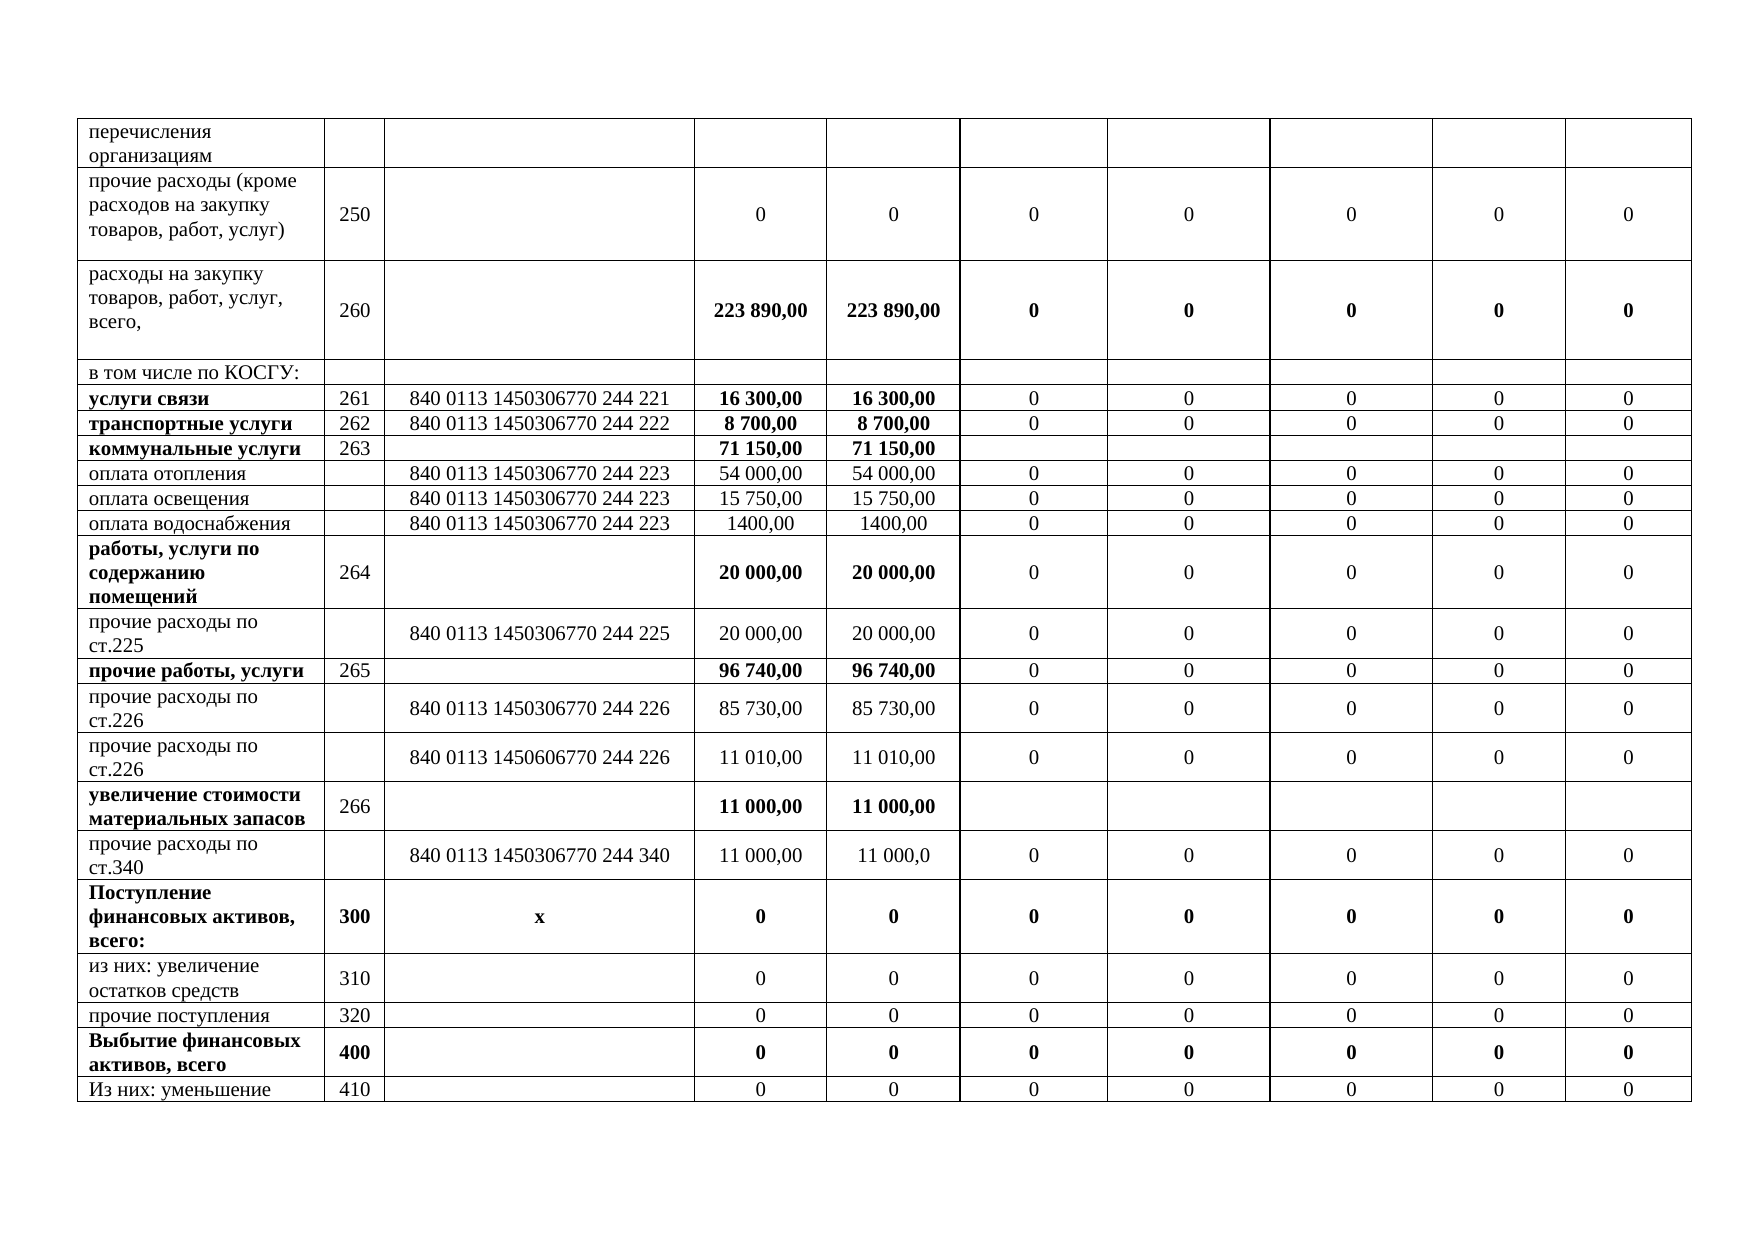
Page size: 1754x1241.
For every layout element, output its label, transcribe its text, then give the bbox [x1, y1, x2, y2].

table_cell 0 [1108, 486, 1269, 510]
table_cell 0 [1108, 880, 1269, 952]
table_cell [78, 119, 324, 167]
table_cell 261 [325, 385, 384, 409]
table_cell 0 [1271, 1077, 1432, 1101]
table_cell [385, 119, 694, 167]
table_cell 8 700,00 [695, 411, 826, 434]
table_cell транспортные услуги [78, 411, 324, 434]
table_cell [1271, 436, 1432, 460]
table_cell 8 700,00 [827, 411, 959, 434]
table_cell оплата водоснабжения [78, 511, 324, 535]
table_cell прочие расходы по ст.226 [78, 733, 324, 781]
table_cell 0 [961, 511, 1107, 535]
table_cell [1108, 782, 1269, 830]
table_cell 840 0113 1450306770 244 225 [385, 609, 694, 657]
table_cell 0 [827, 954, 959, 1002]
table_cell 0 [1566, 261, 1691, 359]
table_cell 71 150,00 [695, 436, 826, 460]
table_cell 85 730,00 [695, 684, 826, 732]
table_cell [1108, 360, 1269, 384]
table_cell 85 730,00 [827, 684, 959, 732]
table_cell 0 [827, 1028, 959, 1076]
table_cell 0 [961, 954, 1107, 1002]
table_cell 0 [1566, 733, 1691, 781]
table_cell [325, 831, 384, 879]
table_cell 16 300,00 [695, 385, 826, 409]
table_cell 0 [1433, 1028, 1565, 1076]
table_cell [78, 1077, 324, 1101]
table_cell 0 [827, 168, 959, 260]
table_cell [385, 782, 694, 830]
table_cell 0 [1433, 733, 1565, 781]
table_cell 0 [695, 1077, 826, 1101]
table_cell 0 [1108, 536, 1269, 608]
table_cell 0 [1566, 659, 1691, 682]
table_cell [827, 360, 959, 384]
table_cell 0 [1433, 536, 1565, 608]
table_cell 20 000,00 [827, 536, 959, 608]
table_cell 0 [827, 1003, 959, 1027]
table_cell 0 [1433, 461, 1565, 485]
table_cell увеличение стоимости материальных запасов [78, 782, 324, 830]
table_cell 0 [961, 486, 1107, 510]
table_cell 0 [1433, 659, 1565, 682]
table_cell 71 150,00 [827, 436, 959, 460]
table_cell 0 [1271, 1003, 1432, 1027]
table_cell [385, 954, 694, 1002]
table_cell 0 [1433, 954, 1565, 1002]
table_cell [1433, 436, 1565, 460]
table_cell 240 [325, 119, 384, 167]
table_cell [1271, 360, 1432, 384]
table_cell [1433, 360, 1565, 384]
table_cell прочие расходы (кроме расходов на закупку товаров, работ, услуг) [78, 168, 324, 260]
table_cell услуги связи [78, 385, 324, 409]
table_cell 11 000,00 [695, 831, 826, 879]
table_cell 0 [1566, 486, 1691, 510]
table_cell 0 [1433, 486, 1565, 510]
table_cell 0 [1566, 1077, 1691, 1101]
table_cell [325, 360, 384, 384]
table_cell [385, 1077, 694, 1101]
table_cell 0 [1108, 733, 1269, 781]
table_cell 0 [695, 880, 826, 952]
table_cell 310 [325, 954, 384, 1002]
table_cell 0 [1271, 954, 1432, 1002]
table_cell 0 [1108, 168, 1269, 260]
table_cell [385, 168, 694, 260]
table_cell 0 [1566, 511, 1691, 535]
table_cell 11 000,0 [827, 831, 959, 879]
table_cell 0 [695, 168, 826, 260]
table_cell 0 [1108, 119, 1269, 167]
table_cell 0 [1108, 831, 1269, 879]
table_cell 0 [1566, 880, 1691, 952]
table_cell [325, 511, 384, 535]
table_cell в том числе по КОСГУ: [78, 360, 324, 384]
table_cell [1566, 436, 1691, 460]
table_cell 0 [1108, 461, 1269, 485]
table_cell 0 [1566, 1003, 1691, 1027]
table_cell 0 [1433, 511, 1565, 535]
table_cell 0 [1271, 168, 1432, 260]
table_cell 0 [695, 1003, 826, 1027]
table_cell [385, 659, 694, 682]
table_cell 266 [325, 782, 384, 830]
table_cell 0 [1108, 411, 1269, 434]
table_cell 0 [695, 119, 826, 167]
table_cell 0 [1566, 411, 1691, 434]
table_cell 0 [827, 880, 959, 952]
table_cell 0 [1271, 119, 1432, 167]
table_cell [961, 782, 1107, 830]
table_cell [961, 436, 1107, 460]
table_cell 11 000,00 [695, 782, 826, 830]
table_cell х [385, 880, 694, 952]
table_cell 0 [1433, 119, 1565, 167]
table_cell 0 [1271, 536, 1432, 608]
table_cell 0 [1271, 609, 1432, 657]
table_cell 0 [1566, 385, 1691, 409]
table_cell 0 [1108, 684, 1269, 732]
table_cell 840 0113 1450306770 244 340 [385, 831, 694, 879]
table_cell 0 [1433, 385, 1565, 409]
table_cell 0 [695, 954, 826, 1002]
table_cell 262 [325, 411, 384, 434]
table_cell 0 [961, 733, 1107, 781]
table_cell 250 [325, 168, 384, 260]
table_cell 0 [1566, 119, 1691, 167]
table_cell 0 [1566, 168, 1691, 260]
table_cell 264 [325, 536, 384, 608]
table_cell 0 [1108, 609, 1269, 657]
table_cell 0 [1433, 168, 1565, 260]
table_cell 0 [1271, 385, 1432, 409]
table_cell 0 [961, 536, 1107, 608]
table_cell [325, 733, 384, 781]
table_cell 0 [1271, 486, 1432, 510]
table_cell 11 010,00 [827, 733, 959, 781]
table_cell 265 [325, 659, 384, 682]
table_cell оплата отопления [78, 461, 324, 485]
table_cell [1108, 436, 1269, 460]
table_cell 0 [961, 831, 1107, 879]
table_cell прочие поступления [78, 1003, 324, 1027]
table_cell [385, 261, 694, 359]
table_cell 1400,00 [695, 511, 826, 535]
table_cell [1566, 782, 1691, 830]
table_cell [385, 436, 694, 460]
table_cell прочие расходы по ст.340 [78, 831, 324, 879]
table_cell 0 [1566, 609, 1691, 657]
table_cell 0 [1271, 733, 1432, 781]
table_cell 260 [325, 261, 384, 359]
table_cell 0 [961, 880, 1107, 952]
table_cell 0 [1271, 261, 1432, 359]
table_cell [325, 486, 384, 510]
table_cell 840 0113 1450606770 244 226 [385, 733, 694, 781]
table_cell Выбытие финансовых активов, всего [78, 1028, 324, 1076]
table_cell прочие расходы по ст.225 [78, 609, 324, 657]
table_cell 300 [325, 880, 384, 952]
table_cell 0 [1108, 511, 1269, 535]
table_cell 0 [1566, 684, 1691, 732]
table_cell 840 0113 1450306770 244 223 [385, 511, 694, 535]
table_cell 0 [827, 119, 959, 167]
table_cell [1433, 782, 1565, 830]
table_cell 0 [1271, 880, 1432, 952]
table_cell 223 890,00 [695, 261, 826, 359]
table_cell [1566, 360, 1691, 384]
table_cell 840 0113 1450306770 244 223 [385, 461, 694, 485]
table_cell прочие работы, услуги [78, 659, 324, 682]
table_cell 840 0113 1450306770 244 226 [385, 684, 694, 732]
table_cell [325, 609, 384, 657]
table_cell 16 300,00 [827, 385, 959, 409]
table_cell 0 [1271, 461, 1432, 485]
table_cell прочие расходы по ст.226 [78, 684, 324, 732]
table_cell 0 [961, 684, 1107, 732]
table_cell 223 890,00 [827, 261, 959, 359]
table_cell 0 [961, 659, 1107, 682]
table_cell 96 740,00 [827, 659, 959, 682]
table_cell 1400,00 [827, 511, 959, 535]
table_cell 20 000,00 [827, 609, 959, 657]
table_cell 0 [695, 1028, 826, 1076]
table_cell 0 [1566, 1028, 1691, 1076]
table_cell расходы на закупку товаров, работ, услуг, всего, [78, 261, 324, 359]
table_cell 0 [1108, 261, 1269, 359]
table_cell 0 [1108, 1028, 1269, 1076]
table_cell 0 [1433, 1077, 1565, 1101]
table_cell 15 750,00 [695, 486, 826, 510]
table_cell 0 [1271, 831, 1432, 879]
table_cell [325, 461, 384, 485]
table_cell 0 [1433, 609, 1565, 657]
table_cell 0 [1271, 684, 1432, 732]
table_cell 0 [961, 461, 1107, 485]
table_cell Поступление финансовых активов, всего: [78, 880, 324, 952]
table_cell 54 000,00 [695, 461, 826, 485]
table_cell 0 [961, 1028, 1107, 1076]
table_cell 0 [1433, 411, 1565, 434]
table_cell 840 0113 1450306770 244 221 [385, 385, 694, 409]
table_cell 410 [325, 1077, 384, 1101]
table_cell [385, 1028, 694, 1076]
table_cell [385, 360, 694, 384]
table_cell [695, 360, 826, 384]
table_cell 320 [325, 1003, 384, 1027]
table_cell 54 000,00 [827, 461, 959, 485]
table_cell 15 750,00 [827, 486, 959, 510]
table_cell 0 [961, 119, 1107, 167]
table_cell 0 [1108, 954, 1269, 1002]
table_cell 0 [961, 1003, 1107, 1027]
table_cell 840 0113 1450306770 244 222 [385, 411, 694, 434]
table_cell 0 [1433, 880, 1565, 952]
table_cell 0 [961, 609, 1107, 657]
table_cell 0 [1433, 831, 1565, 879]
table_cell оплата освещения [78, 486, 324, 510]
table_cell 20 000,00 [695, 536, 826, 608]
table_cell 0 [1433, 1003, 1565, 1027]
table_cell из них: увеличение остатков средств [78, 954, 324, 1002]
table_cell 0 [961, 385, 1107, 409]
table_cell 0 [1271, 511, 1432, 535]
table_cell [961, 360, 1107, 384]
table_cell 263 [325, 436, 384, 460]
table_cell 0 [1433, 261, 1565, 359]
table_cell 96 740,00 [695, 659, 826, 682]
table_cell 0 [961, 1077, 1107, 1101]
table_cell 0 [1108, 1003, 1269, 1027]
table_cell 0 [1108, 385, 1269, 409]
table_cell 0 [1566, 461, 1691, 485]
table_cell [385, 1003, 694, 1027]
table_cell работы, услуги по содержанию помещений [78, 536, 324, 608]
table_cell 0 [1566, 536, 1691, 608]
table_cell 0 [1271, 1028, 1432, 1076]
table_cell 0 [1433, 684, 1565, 732]
table_cell 0 [961, 261, 1107, 359]
table_cell 20 000,00 [695, 609, 826, 657]
table_cell [325, 684, 384, 732]
table_cell 0 [961, 168, 1107, 260]
table_cell 11 000,00 [827, 782, 959, 830]
table_cell коммунальные услуги [78, 436, 324, 460]
table_cell 0 [827, 1077, 959, 1101]
table_cell 0 [1271, 659, 1432, 682]
table_cell [385, 536, 694, 608]
table_cell 0 [1108, 659, 1269, 682]
table_cell 400 [325, 1028, 384, 1076]
table_cell [1271, 782, 1432, 830]
table_cell 0 [1271, 411, 1432, 434]
table_cell 840 0113 1450306770 244 223 [385, 486, 694, 510]
table_cell 0 [961, 411, 1107, 434]
table_cell 0 [1566, 954, 1691, 1002]
table_cell 0 [1108, 1077, 1269, 1101]
table_cell 0 [1566, 831, 1691, 879]
table_cell 11 010,00 [695, 733, 826, 781]
